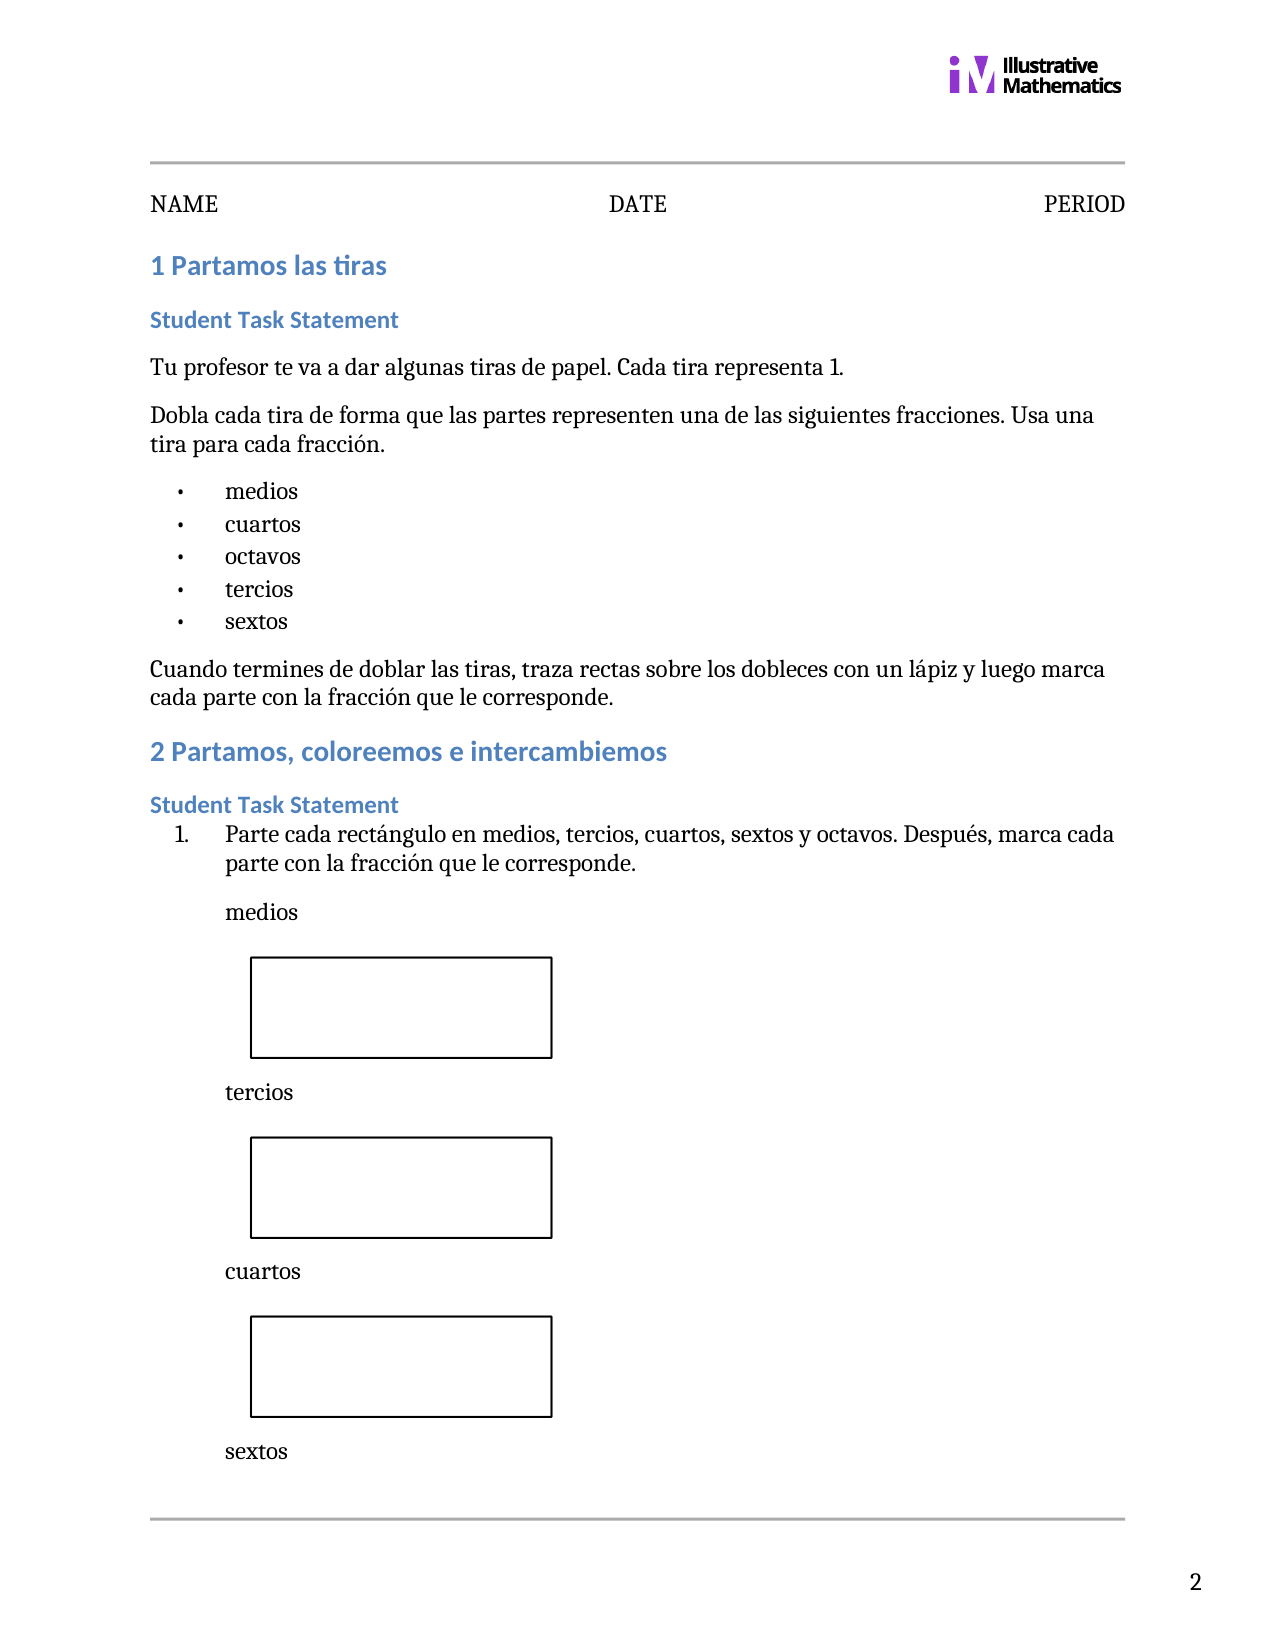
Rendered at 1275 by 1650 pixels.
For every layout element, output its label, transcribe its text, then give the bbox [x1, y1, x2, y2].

list tercios [175, 574, 1125, 603]
list cuartos [175, 1257, 1125, 1286]
list tercios [175, 1078, 1125, 1106]
list sextos [175, 1437, 1125, 1466]
subtitle 2 Partamos, coloreemos e intercambiemos [150, 733, 1125, 768]
subtitle 1 Partamos las tiras [150, 247, 1125, 283]
list octavos [175, 542, 1125, 571]
list sextos [175, 607, 1125, 636]
subtitle Student Task Statement [150, 789, 1125, 820]
list medios [175, 898, 1125, 927]
picture [949, 55, 1121, 93]
text Cuando termines de doblar las tiras, traza rectas sobre los dobleces con un lápiz y luego marca cada parte con la fracción que le corresponde. [150, 654, 1125, 712]
picture [243, 947, 559, 1068]
list Parte cada rectángulo en medios, tercios, cuartos, sextos y octavos. Después, marca cada parte con la fracción que le corresponde. [175, 820, 1125, 877]
text Tu profesor te va a dar algunas tiras de papel. Cada tira representa 1. [150, 353, 1125, 382]
list medios [175, 477, 1125, 506]
subtitle Student Task Statement [150, 304, 1125, 334]
list cuartos [175, 509, 1125, 538]
picture [243, 1306, 559, 1427]
picture [243, 1127, 559, 1248]
text Dobla cada tira de forma que las partes representen una de las siguientes fracciones. Usa una tira para cada fracción. [150, 401, 1125, 458]
